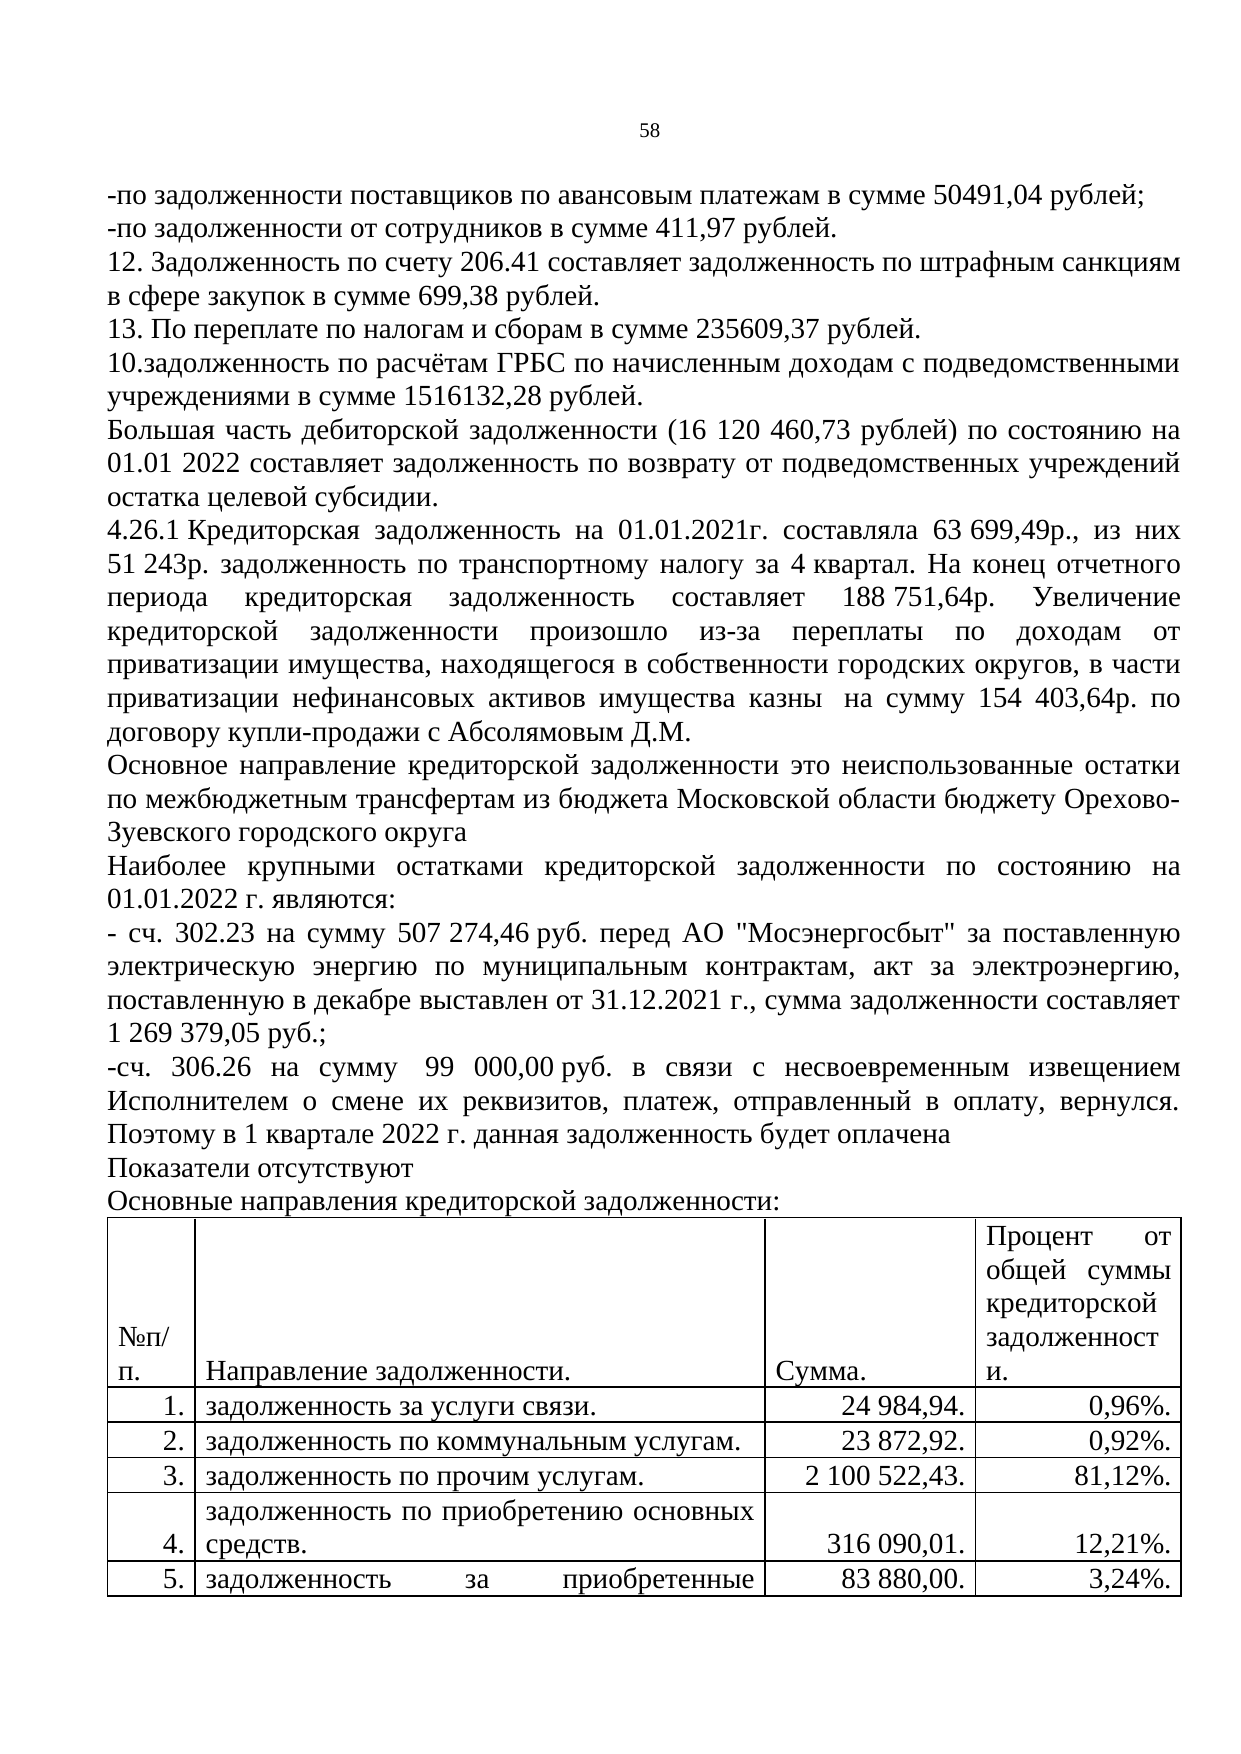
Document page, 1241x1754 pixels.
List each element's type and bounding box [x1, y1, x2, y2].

table_cell [196, 1423, 764, 1457]
table_cell [107, 177, 1181, 512]
table_cell [976, 1493, 1180, 1560]
table_cell [108, 1458, 194, 1492]
table_cell [108, 1388, 194, 1421]
table_cell [976, 1458, 1180, 1492]
table_cell [766, 1458, 975, 1492]
table_cell [766, 1423, 975, 1457]
table_cell [976, 1218, 1180, 1386]
table_cell [107, 513, 1181, 1217]
table_cell [108, 1218, 195, 1386]
table_cell [766, 1493, 975, 1560]
table_cell [196, 1458, 764, 1492]
table_cell [196, 1218, 765, 1386]
table_cell [766, 1218, 975, 1386]
table_cell [976, 1562, 1180, 1595]
table_cell [108, 1423, 194, 1457]
table_cell [196, 1493, 764, 1560]
table_cell [196, 1562, 764, 1595]
table_cell [976, 1388, 1180, 1421]
table_cell [766, 1562, 975, 1595]
table_cell [766, 1388, 975, 1421]
table_cell [976, 1423, 1180, 1457]
table_cell [108, 1493, 194, 1560]
table_cell [196, 1388, 764, 1421]
table_cell [108, 1562, 194, 1595]
